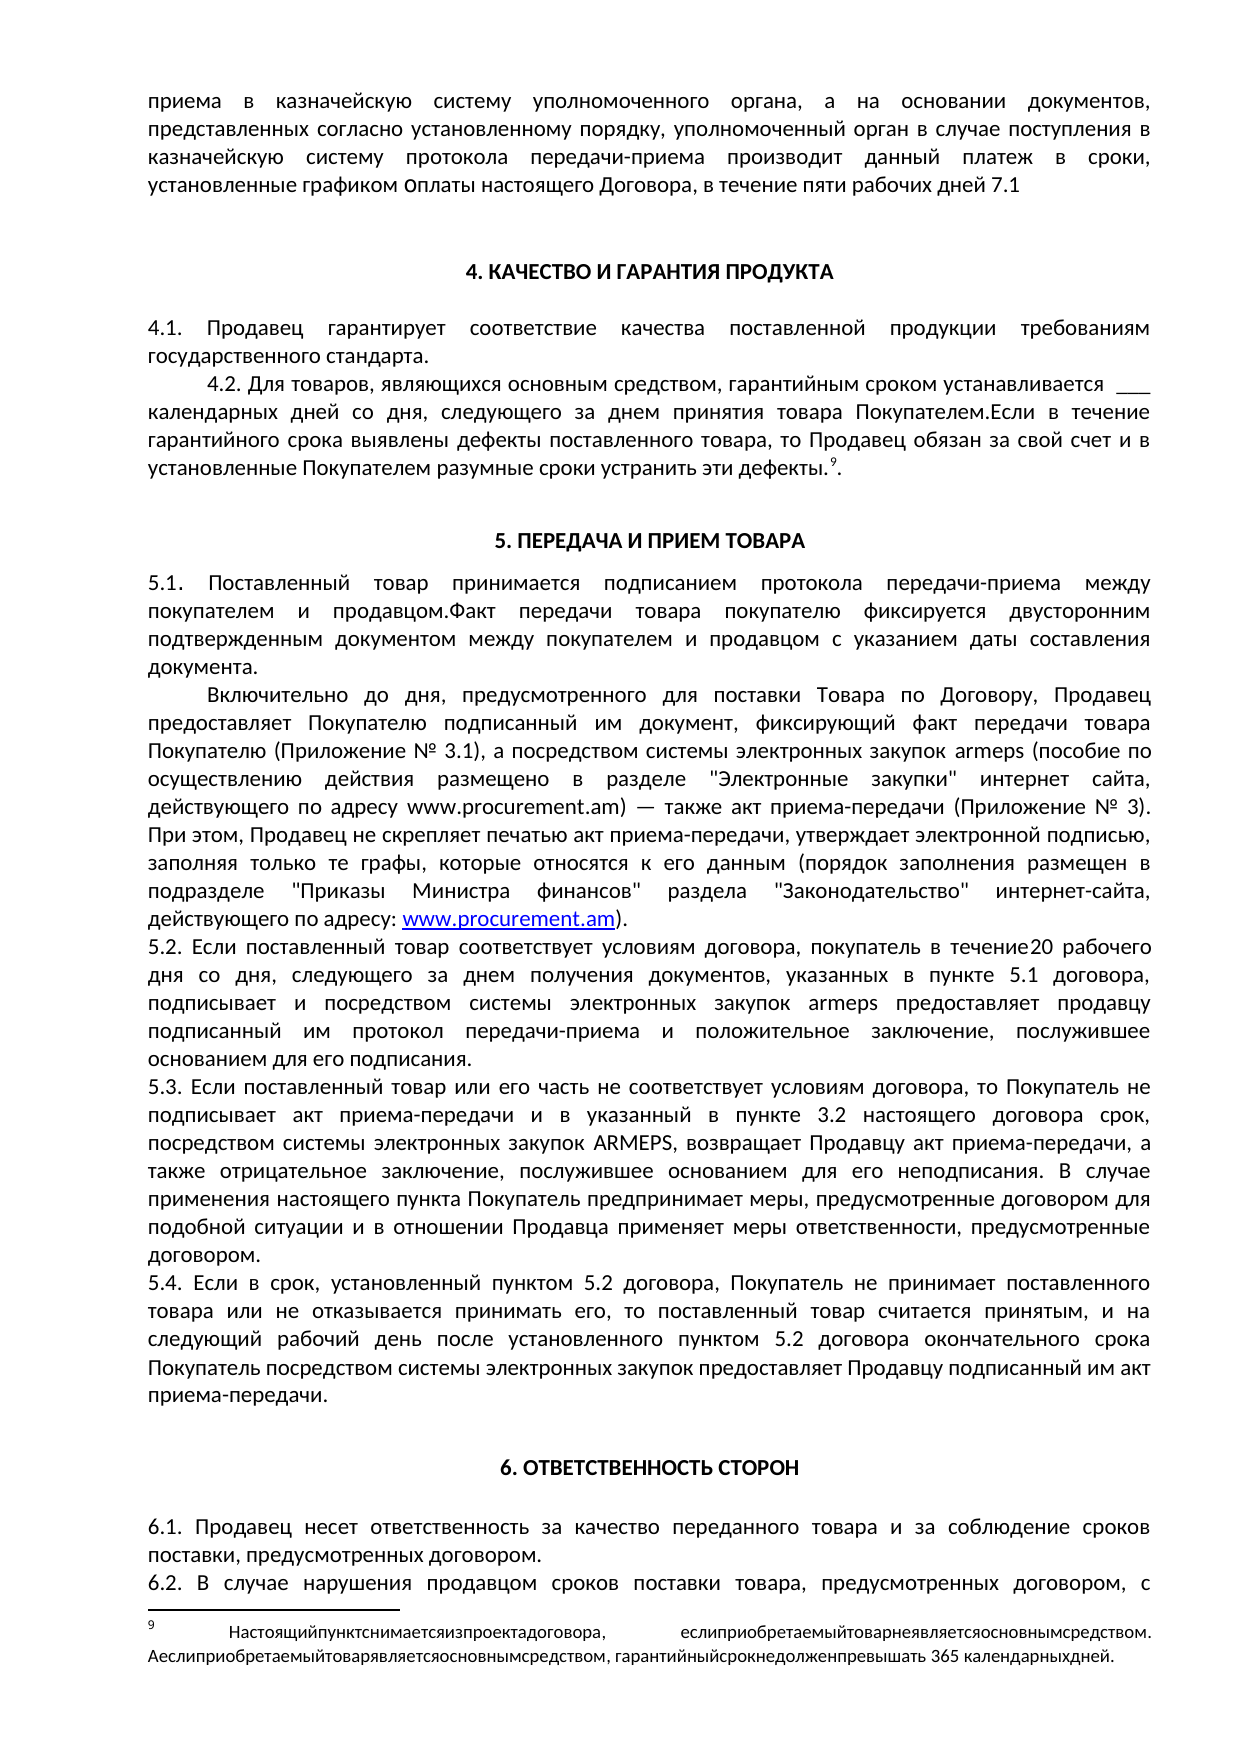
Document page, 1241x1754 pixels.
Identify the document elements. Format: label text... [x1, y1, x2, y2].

text 6. ОТВЕТСТВЕННОСТЬ СТОРОН [148, 1453, 1152, 1481]
text 5. ПЕРЕДАЧА И ПРИЕМ ТОВАРА [148, 526, 1152, 554]
text 5.3. Если поставленный товар или его часть не соответствует условиям договора, то Покупатель не подписывает акт приема-передачи и в указанный в пункте 3.2 настоящего договора срок, посредством системы электронных закупок ARMEPS, возвращает Продавцу акт приема-передачи, а также отрицательное заключение, послужившее основанием для его неподписания. В случае применения настоящего пункта Покупатель предпринимает меры, предусмотренные договором для подобной ситуации и в отношении Продавца применяет меры ответственности, предусмотренные договором. [148, 1072, 1152, 1268]
text 4.2. Для товаров, являющихся основным средством, гарантийным сроком устанавливается ___ календарных дней со дня, следующего за днем принятия товара Покупателем.Если в течение гарантийного срока выявлены дефекты поставленного товара, то Продавец обязан за свой счет и в установленные Покупателем разумные сроки устранить эти дефекты.. [148, 369, 1152, 481]
text Включительно до дня, предусмотренного для поставки Товара по Договору, Продавец предоставляет Покупателю подписанный им документ, фиксирующий факт передачи товара Покупателю (Приложение № 3.1), а посредством системы электронных закупок armeps (пособие по осуществлению действия размещено в разделе "Электронные закупки" интернет сайта, действующего по адресу www.procurement.am) — также акт приема-передачи (Приложение № 3). При этом, Продавец не скрепляет печатью акт приема-передачи, утверждает электронной подписью, заполняя только те графы, которые относятся к его данным (порядок заполнения размещен в подразделе "Приказы Министра финансов" раздела "Законодательство" интернет-сайта, действующего по адресу: www.procurement.am). [148, 680, 1152, 932]
text 5.4. Если в срок, установленный пунктом 5.2 договора, Покупатель не принимает поставленного товара или не отказывается принимать его, то поставленный товар считается принятым, и на следующий рабочий день после установленного пунктом 5.2 договора окончательного срока Покупатель посредством системы электронных закупок предоставляет Продавцу подписанный им акт приема-передачи. [148, 1268, 1152, 1409]
text 6.1. Продавец несет ответственность за качество переданного товара и за соблюдение сроков поставки, предусмотренных договором. [148, 1512, 1152, 1568]
text 5.1․ Поставленный товар принимается подписанием протокола передачи-приема между покупателем и продавцом.Факт передачи товара покупателю фиксируется двусторонним подтвержденным документом между покупателем и продавцом с указанием даты составления документа. [148, 568, 1152, 680]
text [148, 1568, 1152, 1596]
text 4. КАЧЕСТВО И ГАРАНТИЯ ПРОДУКТА [148, 257, 1152, 285]
text 4.1. Продавец гарантирует соответствие качества поставленной продукции требованиям государственного стандарта. [148, 313, 1152, 369]
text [148, 86, 1152, 198]
text 5.2. Если поставленный товар соответствует условиям договора, покупатель в течение20 рабочего дня со дня, следующего за днем получения документов, указанных в пункте 5.1 договора, подписывает и посредством системы электронных закупок armeps предоставляет продавцу подписанный им протокол передачи-приема и положительное заключение, послужившее основанием для его подписания. [148, 932, 1152, 1072]
